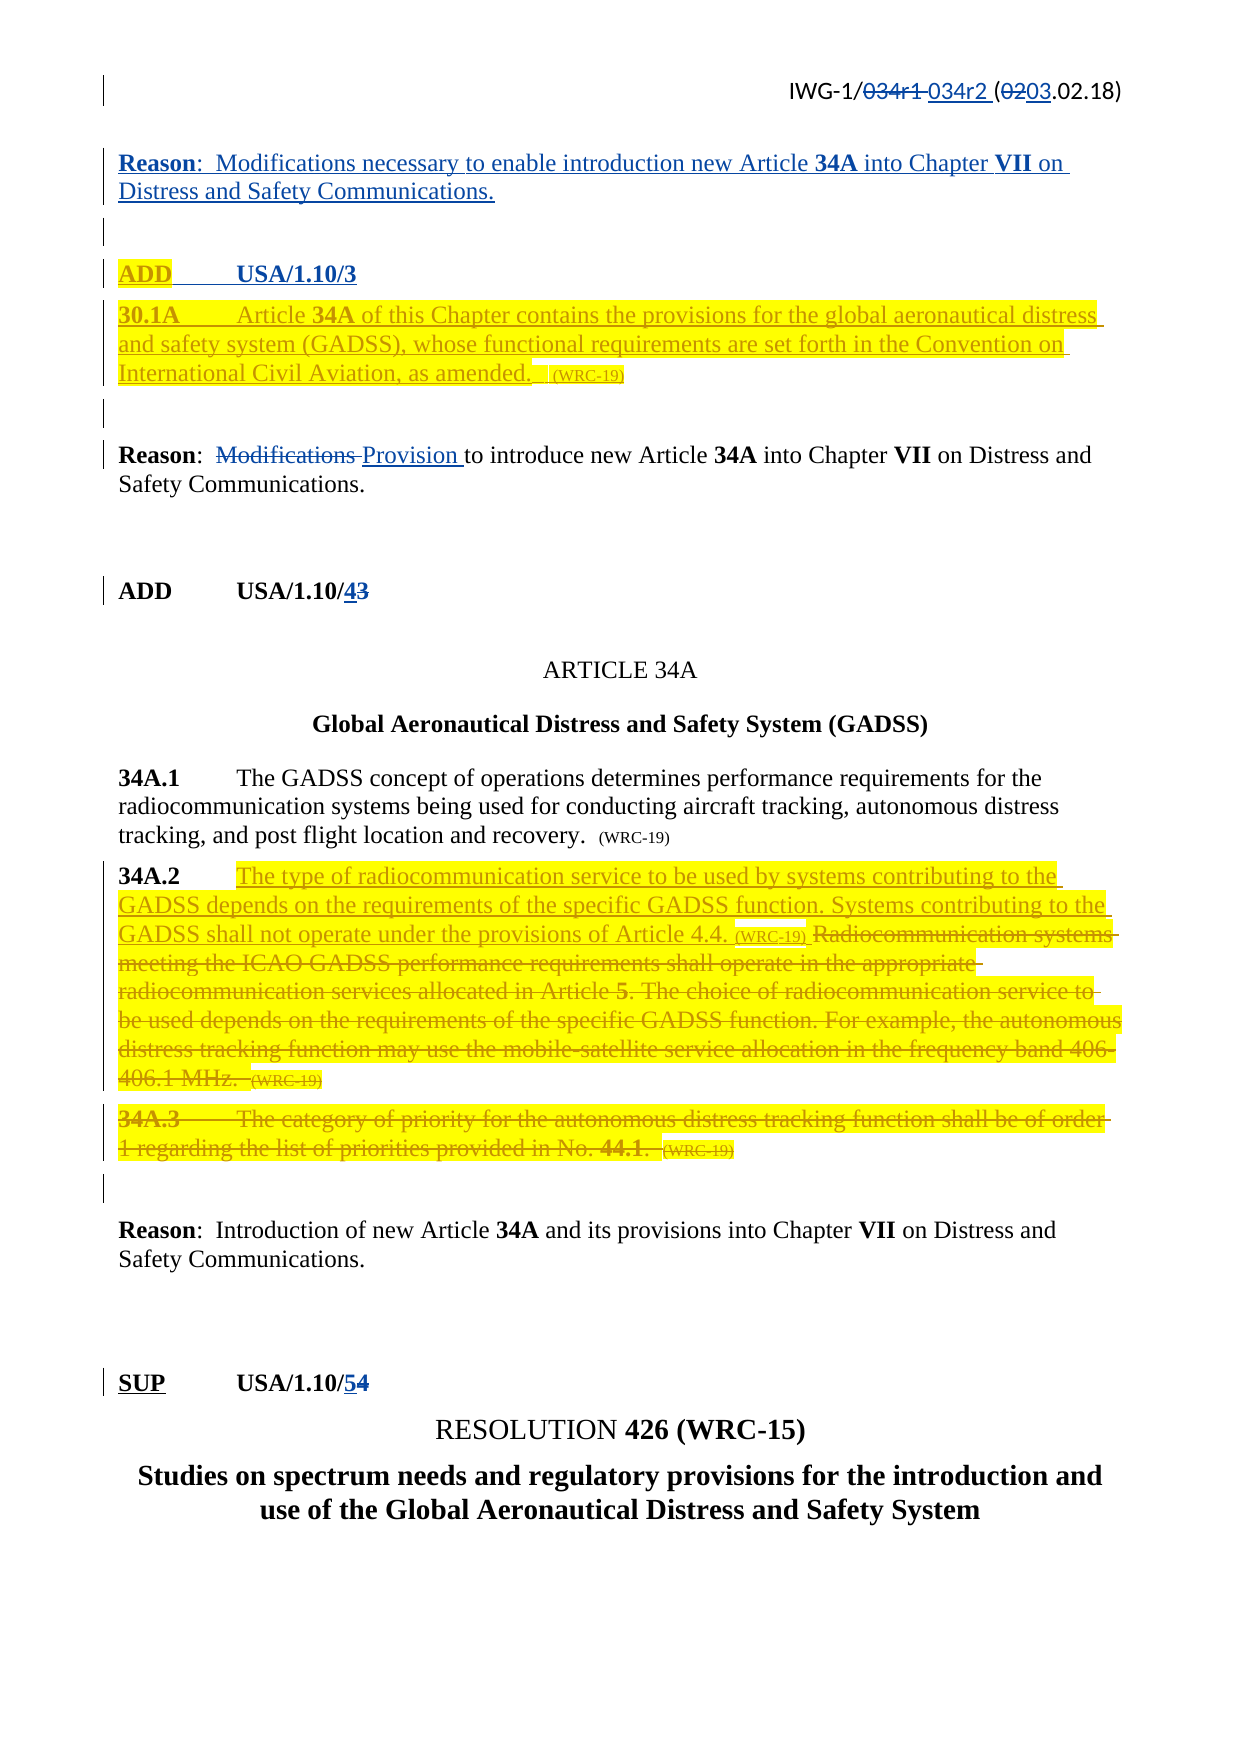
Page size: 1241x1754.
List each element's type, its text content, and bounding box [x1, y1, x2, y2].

text SUP USA/1.10/ [118, 1368, 1122, 1396]
title Global Aeronautical Distress and Safety System (GADSS) [118, 709, 1122, 738]
text Studies on spectrum needs and regulatory provisions for the introduction and use of the Global Aeronautical Distress and Safety System [118, 1458, 1122, 1526]
text ADD USA/1.10/ [118, 576, 1122, 605]
text ARTICLE 34A [118, 655, 1122, 684]
text 34A.1 The GADSS concept of operations determines performance requirements for the radiocommunication systems being used for conducting aircraft tracking, autonomous distress tracking, and post flight location and recovery. (WRC-19) [118, 763, 1122, 849]
text RESOLUTION 426 (WRC-15) [118, 1412, 1122, 1446]
text 34A.2 [118, 861, 236, 890]
text 34A.2 [251, 1034, 1122, 1091]
text 34A.2 [976, 861, 1122, 1005]
text Reason: to introduce new Article 34A into Chapter VII on Distress and Safety Communications. [118, 440, 1122, 498]
text Reason: Introduction of new Article 34A and its provisions into Chapter VII on Distress and Safety Communications. [118, 1215, 1122, 1273]
